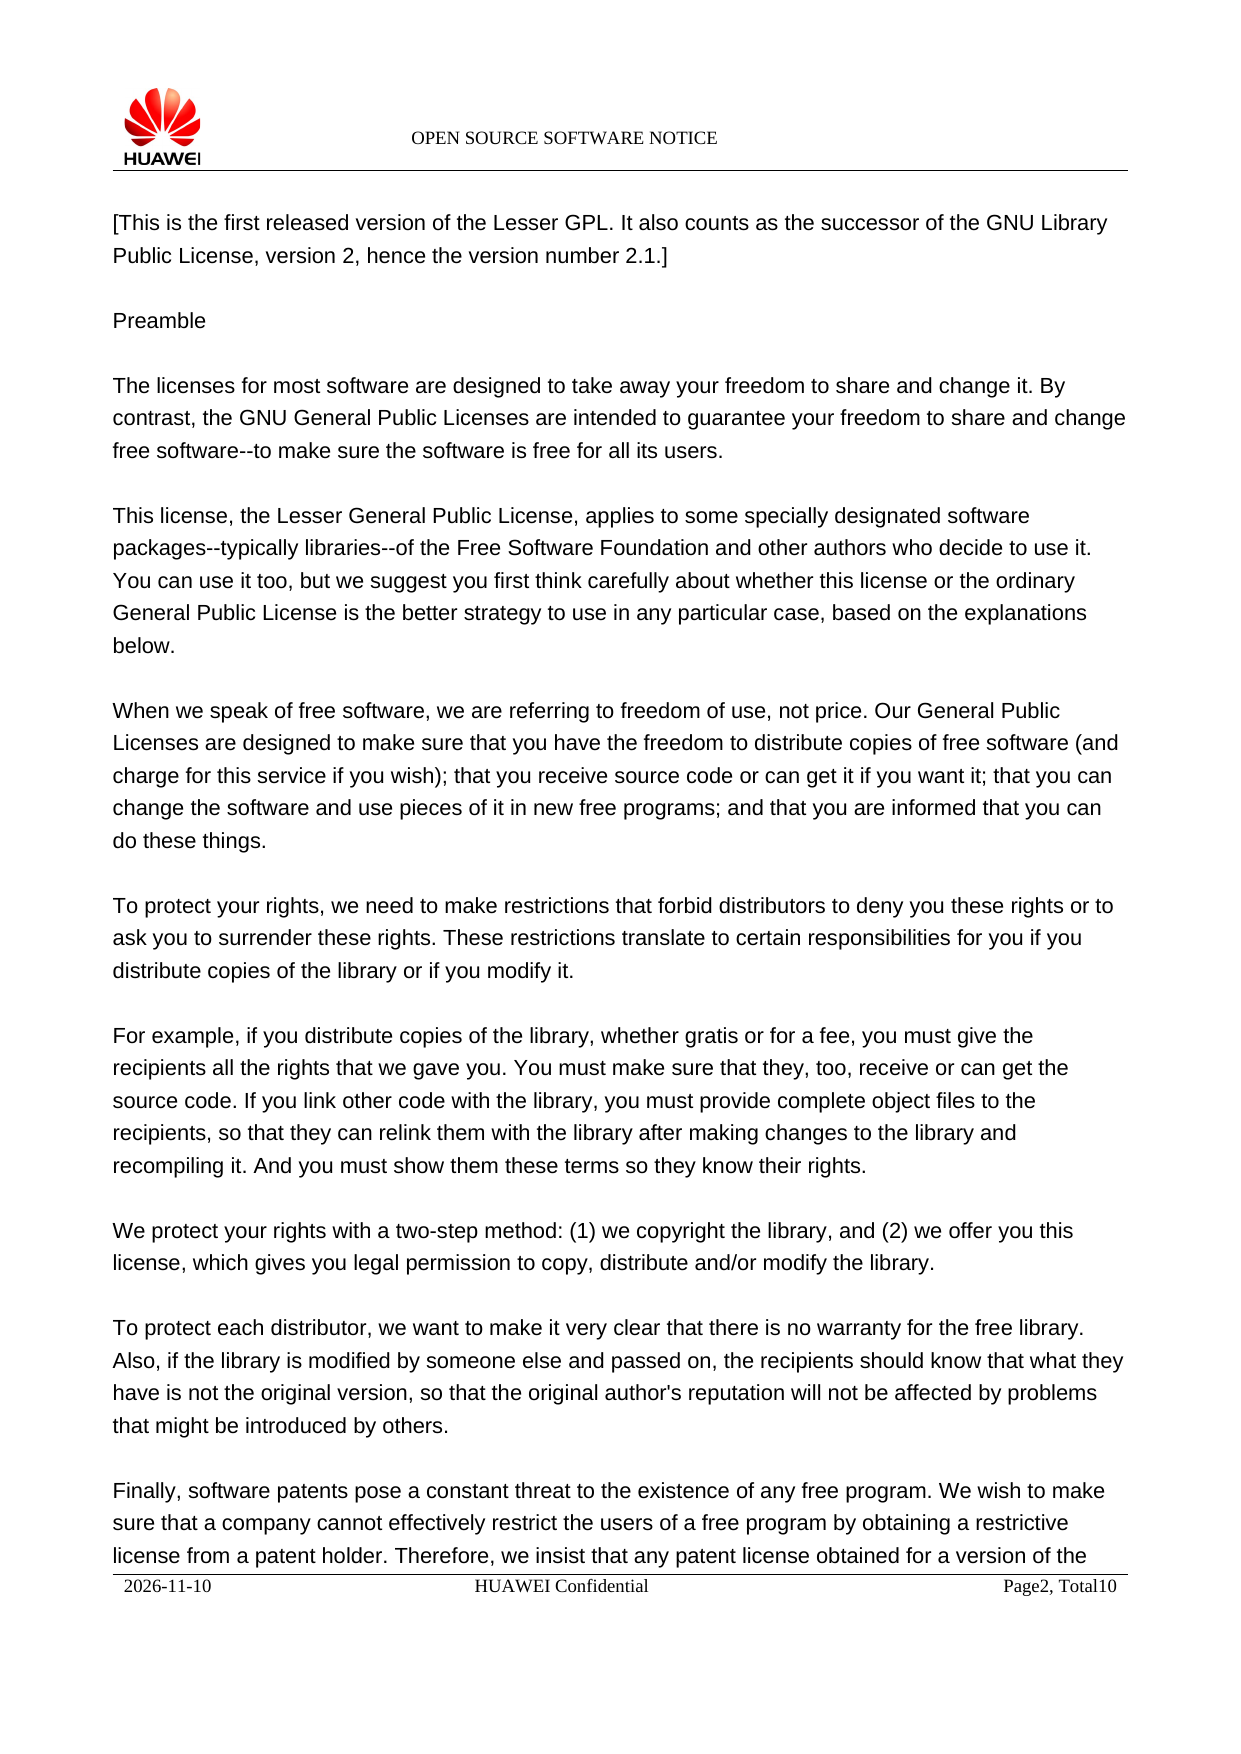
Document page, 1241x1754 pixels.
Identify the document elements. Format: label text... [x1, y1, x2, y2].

text When we speak of free software, we are referring to freedom of use, not price. Our General Public Licenses are designed to make sure that you have the freedom to distribute copies of free software (and charge for this service if you wish); that you receive source code or can get it if you want it; that you can change the software and use pieces of it in new free programs; and that you are informed that you can do these things. [112, 694, 1128, 856]
text This license, the Lesser General Public License, applies to some specially designated software packages--typically libraries--of the Free Software Foundation and other authors who decide to use it. You can use it too, but we suggest you first think carefully about whether this license or the ordinary General Public License is the better strategy to use in any particular case, based on the explanations below. [112, 499, 1128, 661]
text To protect each distributor, we want to make it very clear that there is no warranty for the free library. Also, if the library is modified by someone else and passed on, the recipients should know that what they have is not the original version, so that the original author's reputation will not be affected by problems that might be introduced by others. [112, 1311, 1128, 1441]
text For example, if you distribute copies of the library, whether gratis or for a fee, you must give the recipients all the rights that we gave you. You must make sure that they, too, receive or can get the source code. If you link other code with the library, you must provide complete object files to the recipients, so that they can relink them with the library after making changes to the library and recompiling it. And you must show them these terms so they know their rights. [112, 1019, 1128, 1181]
text We protect your rights with a two-step method: (1) we copyright the library, and (2) we offer you this license, which gives you legal permission to copy, distribute and/or modify the library. [112, 1214, 1128, 1279]
picture [124, 88, 201, 165]
text Preamble [112, 304, 1128, 336]
text [This is the first released version of the Lesser GPL. It also counts as the successor of the GNU Library Public License, version 2, hence the version number 2.1.] [112, 206, 1128, 271]
text The licenses for most software are designed to take away your freedom to share and change it. By contrast, the GNU General Public Licenses are intended to guarantee your freedom to share and change free software--to make sure the software is free for all its users. [112, 369, 1128, 466]
text To protect your rights, we need to make restrictions that forbid distributors to deny you these rights or to ask you to surrender these rights. These restrictions translate to certain responsibilities for you if you distribute copies of the library or if you modify it. [112, 889, 1128, 986]
